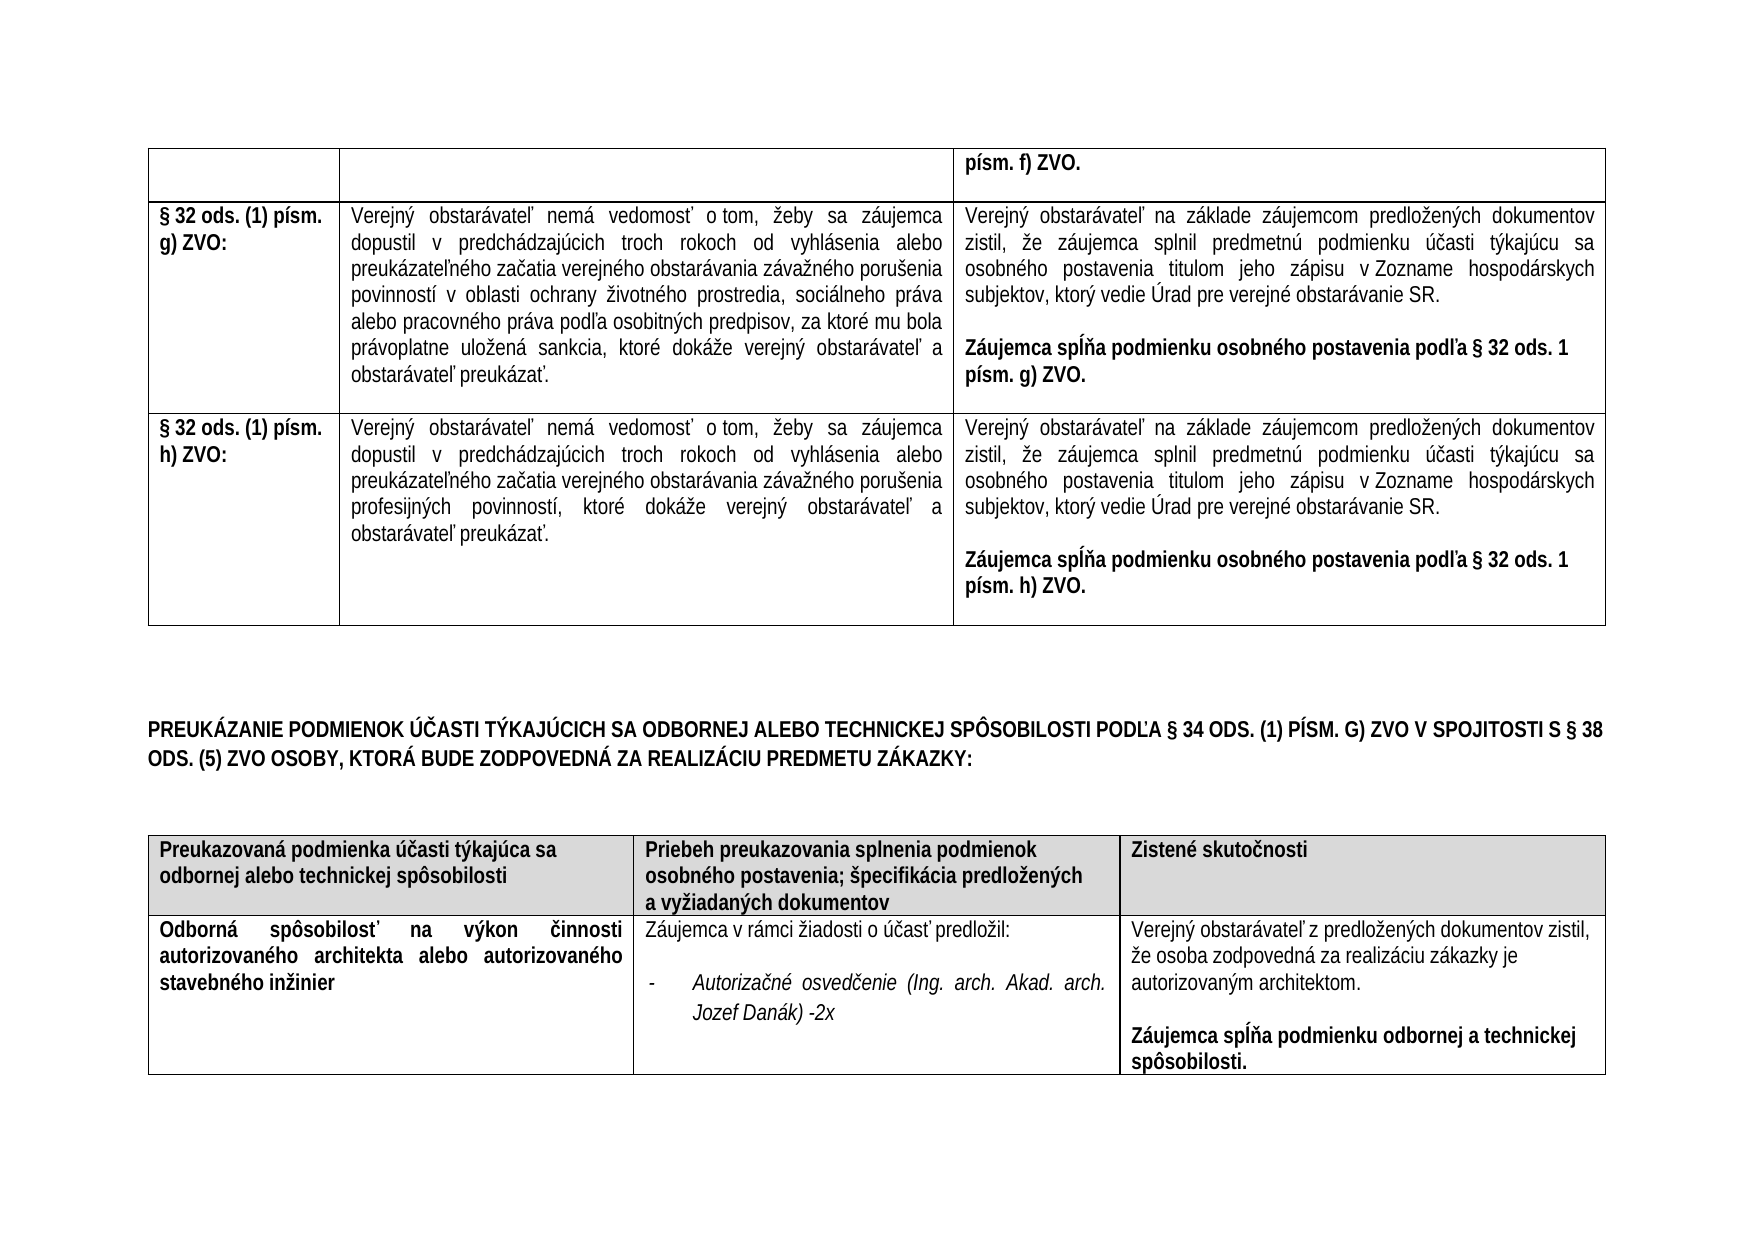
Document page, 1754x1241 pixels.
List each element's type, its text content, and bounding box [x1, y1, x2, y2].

table_cell Verejný obstarávateľ nemá vedomosť o tom, žeby sa záujemca dopustil v predchádzajúcich troch rokoch od vyhlásenia alebo preukázateľného začatia verejného obstarávania závažného porušenia povinností v oblasti ochrany životného prostredia, sociálneho práva alebo pracovného práva podľa osobitných predpisov, za ktoré mu bola právoplatne uložená sankcia, ktoré dokáže verejný obstarávateľ a obstarávateľ preukázať. [340, 203, 953, 413]
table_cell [149, 149, 339, 201]
table_header Preukazovaná podmienka účasti týkajúca sa odbornej alebo technickej spôsobilosti [149, 836, 633, 915]
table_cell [149, 916, 633, 1074]
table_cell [340, 149, 953, 201]
table_cell § 32 ods. (1) písm. g) ZVO: [149, 203, 339, 413]
table_header Zistené skutočnosti [1121, 836, 1605, 915]
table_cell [954, 149, 1605, 201]
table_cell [1121, 916, 1605, 1074]
table_header Priebeh preukazovania splnenia podmienok osobného postavenia; špecifikácia predložených a vyžiadaných dokumentov [634, 836, 1119, 915]
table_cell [634, 916, 1119, 1074]
table_cell Verejný obstarávateľ na základe záujemcom predložených dokumentov zistil, že záujemca splnil predmetnú podmienku účasti týkajúcu sa osobného postavenia titulom jeho zápisu v Zozname hospodárskych subjektov, ktorý vedie Úrad pre verejné obstarávanie SR. Záujemca spĺňa podmienku osobného postavenia podľa § 32 ods. 1 písm. g) ZVO. [954, 203, 1605, 413]
table_cell Verejný obstarávateľ na základe záujemcom predložených dokumentov zistil, že záujemca splnil predmetnú podmienku účasti týkajúcu sa osobného postavenia titulom jeho zápisu v Zozname hospodárskych subjektov, ktorý vedie Úrad pre verejné obstarávanie SR. Záujemca spĺňa podmienku osobného postavenia podľa § 32 ods. 1 písm. h) ZVO. [954, 414, 1605, 625]
table_cell Verejný obstarávateľ nemá vedomosť o tom, žeby sa záujemca dopustil v predchádzajúcich troch rokoch od vyhlásenia alebo preukázateľného začatia verejného obstarávania závažného porušenia profesijných povinností, ktoré dokáže verejný obstarávateľ a obstarávateľ preukázať. [340, 414, 953, 625]
table_cell § 32 ods. (1) písm. h) ZVO: [149, 414, 339, 625]
text PREUKÁZANIE PODMIENOK ÚČASTI TÝKAJÚCICH SA ODBORNEJ ALEBO TECHNICKEJ SPÔSOBILOSTI PODĽA § 34 ODS. (1) PÍSM. G) ZVO V SPOJITOSTI S § 38 ODS. (5) ZVO OSOBY, KTORÁ BUDE ZODPOVEDNÁ ZA REALIZÁCIU PREDMETU ZÁKAZKY: [148, 716, 1606, 771]
